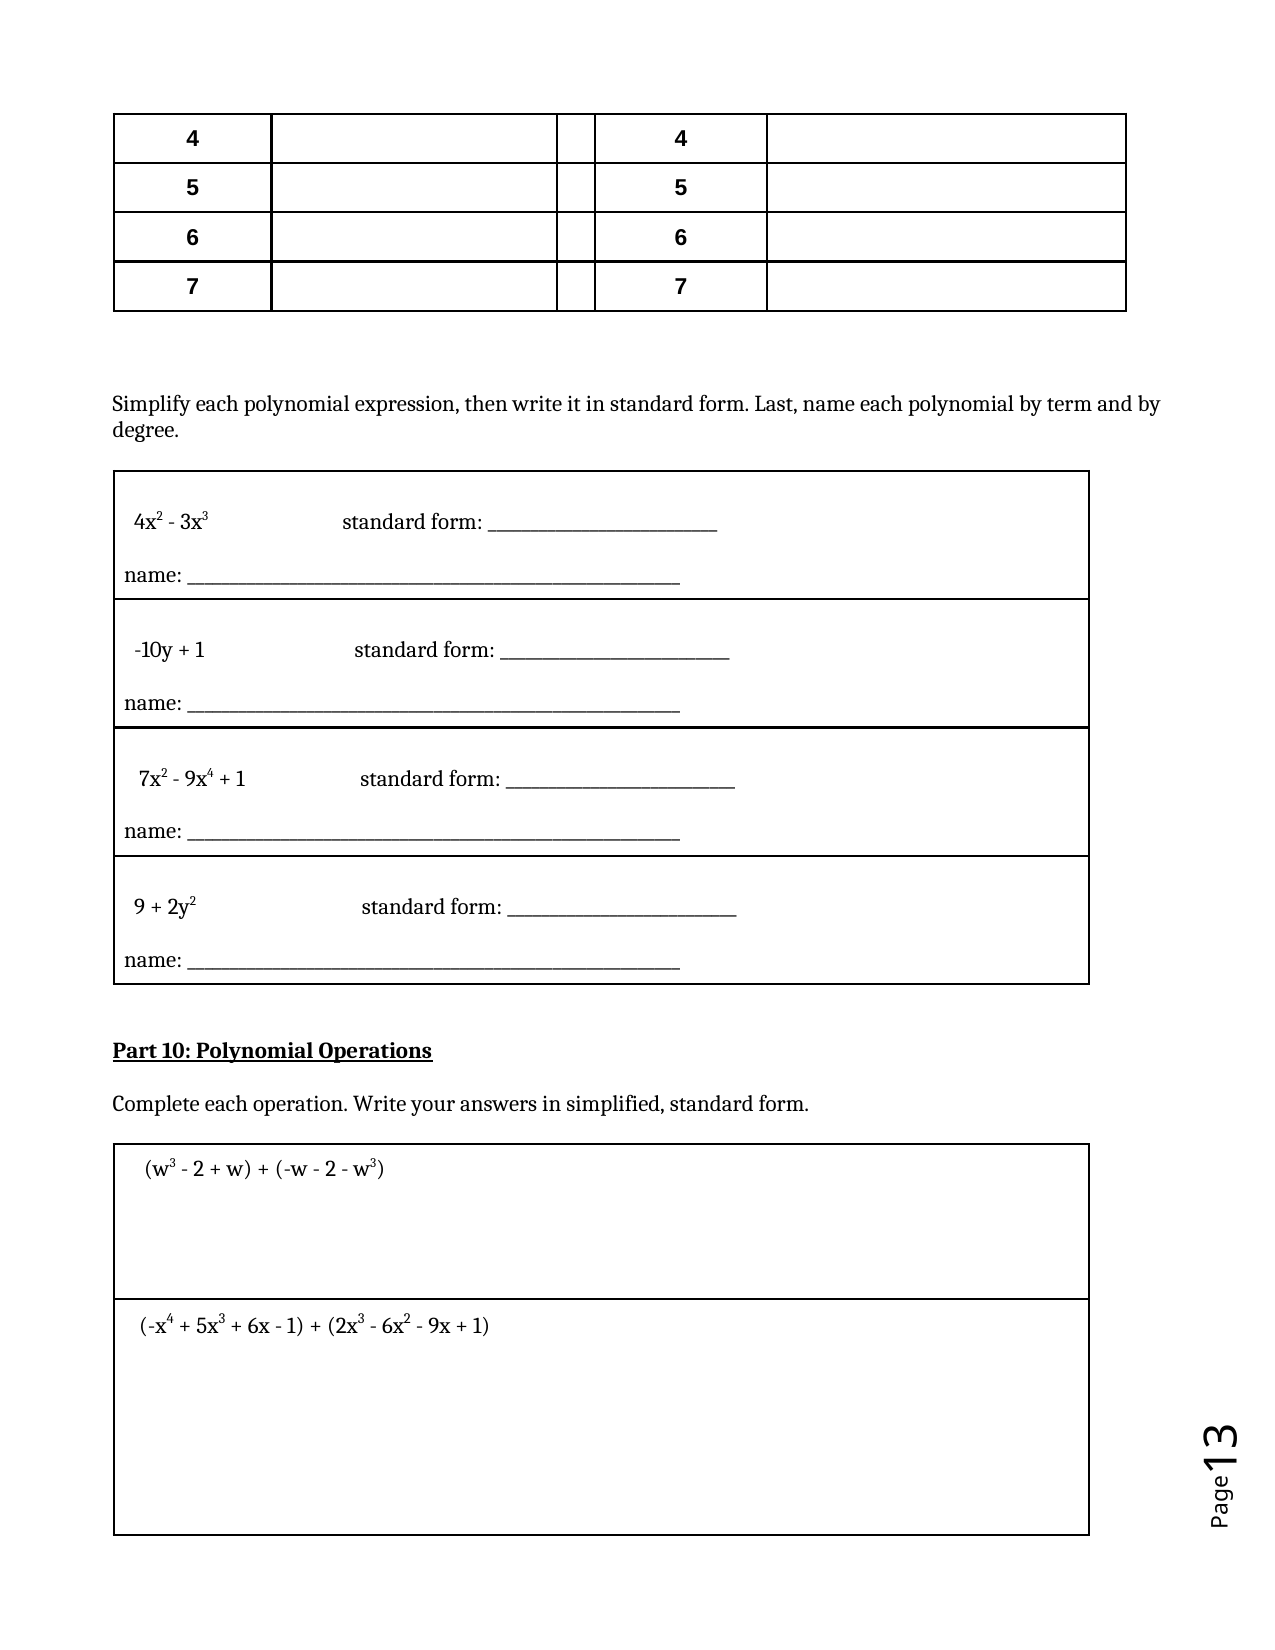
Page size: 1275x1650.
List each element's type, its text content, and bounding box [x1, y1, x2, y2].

text Simplify each polynomial expression, then write it in standard form. Last, name each polynomial by term and by degree. [112, 391, 1162, 443]
table_cell 5 [596, 164, 766, 211]
table_cell 4 [596, 115, 766, 162]
table_cell [558, 263, 594, 309]
table_cell 6 [596, 213, 766, 260]
text Part 10: Polynomial Operations [112, 1038, 1162, 1064]
table_cell 4 [115, 115, 270, 162]
table_cell [558, 115, 594, 162]
table_cell 7 [596, 263, 766, 309]
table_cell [115, 1300, 1088, 1534]
table_cell [273, 213, 556, 260]
table_cell 9 + 2y2 standard form: ___________________________ name: __________________________________________________________ [115, 857, 1088, 983]
table_cell [768, 115, 1125, 162]
table_cell [558, 164, 594, 211]
table_cell 7x2 - 9x4 + 1 standard form: ___________________________ name: __________________________________________________________ [115, 729, 1088, 855]
table_header (w3 - 2 + w) + (-w - 2 - w3) [115, 1145, 1088, 1298]
table_cell [768, 213, 1125, 260]
table_header 4x2 - 3x3 standard form: ___________________________ name: __________________________________________________________ [115, 472, 1088, 598]
table_cell -10y + 1 standard form: ___________________________ name: __________________________________________________________ [115, 600, 1088, 726]
table_cell [768, 164, 1125, 211]
table_cell [558, 213, 594, 260]
table_cell 7 [115, 263, 270, 309]
table_cell [273, 164, 556, 211]
text Complete each operation. Write your answers in simplified, standard form. [112, 1091, 1162, 1117]
table_cell [273, 115, 556, 162]
table_cell 6 [115, 213, 270, 260]
table_cell [768, 263, 1125, 309]
table_cell [273, 263, 556, 309]
table_cell 5 [115, 164, 270, 211]
